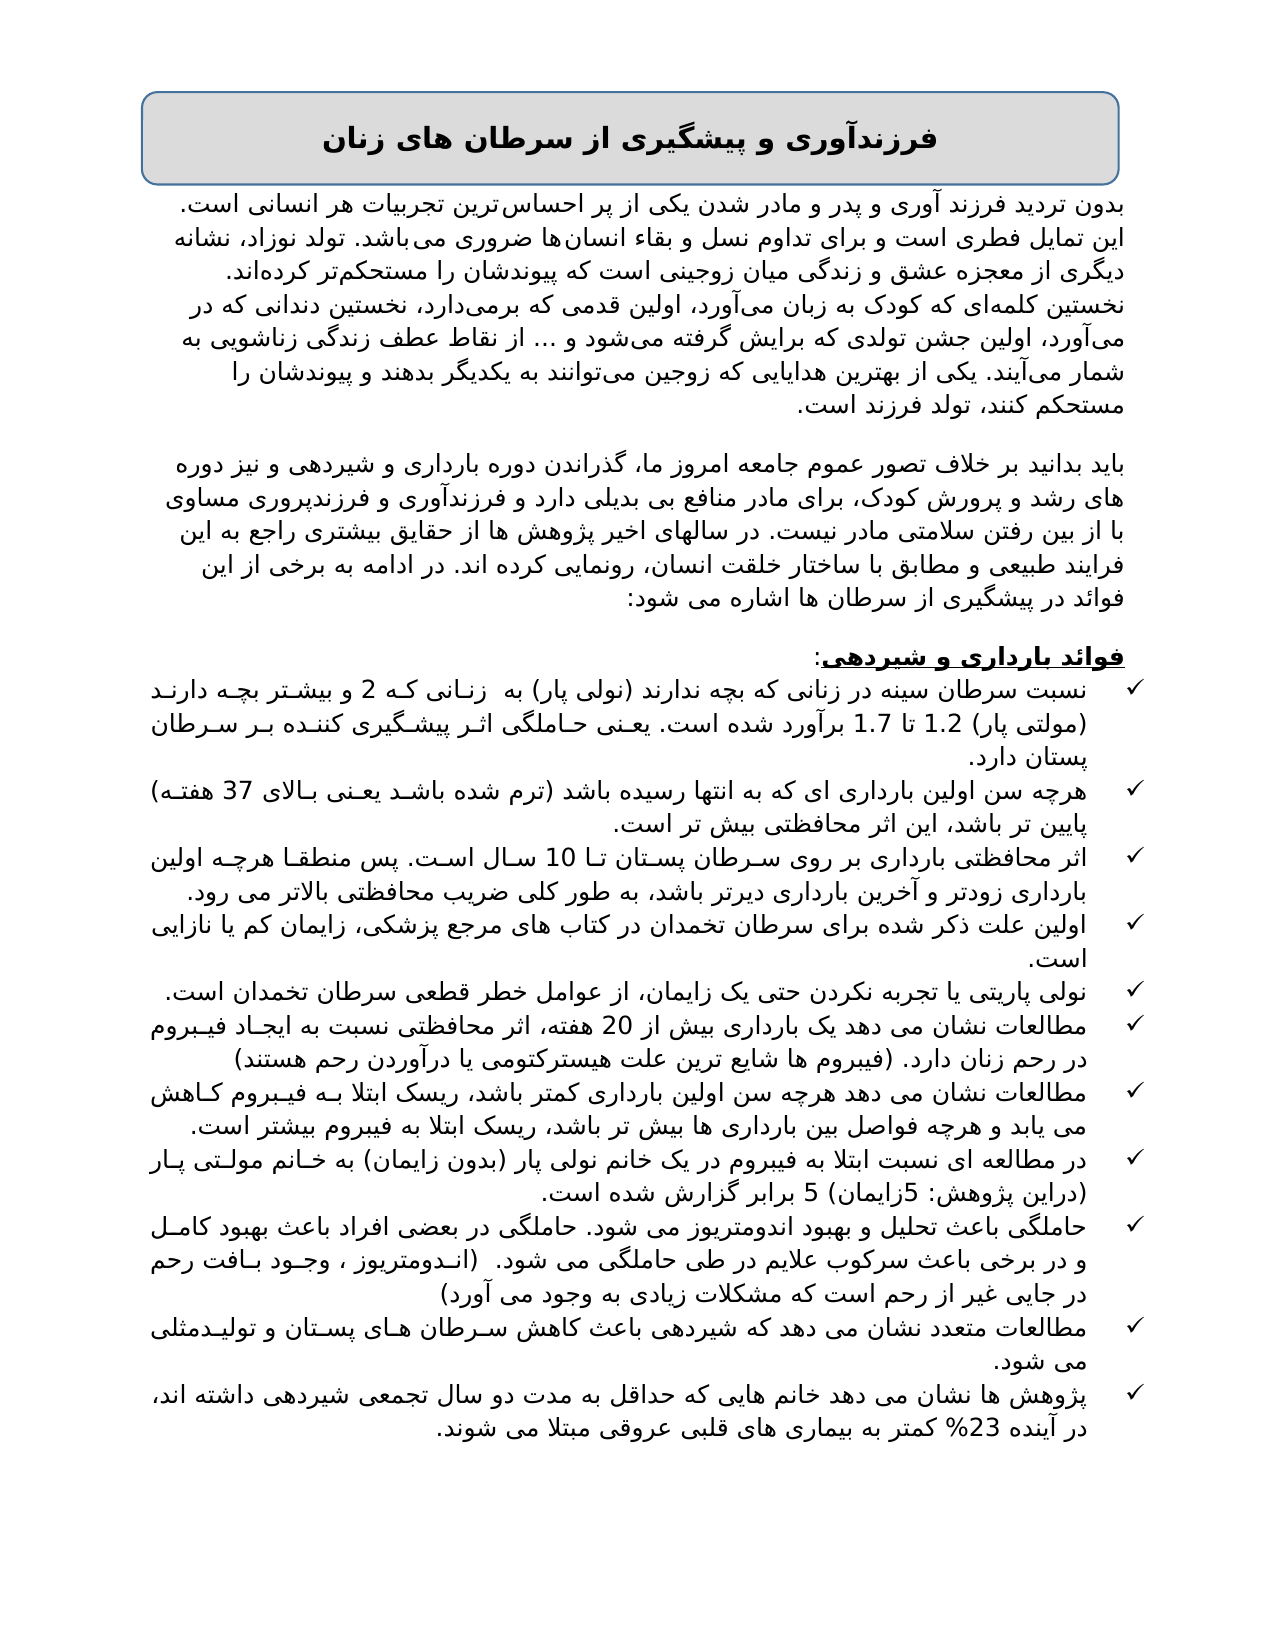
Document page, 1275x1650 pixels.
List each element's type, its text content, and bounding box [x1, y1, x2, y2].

list پژوهش ها نشان می دهد خانم هایی که حداقل به مدت دو سال تجمعی شیردهی داشته اند، در آینده 23% کمتر به بیماری های قلبی عروقی مبتلا می شوند. [150, 1380, 1125, 1442]
list مطالعات متعدد نشان می دهد که شیردهی باعث کاهش سرطان های پستان و تولیدمثلی می شود. [150, 1313, 1125, 1375]
list نولی پاریتی یا تجربه نکردن حتی یک زایمان، از عوامل خطر قطعی سرطان تخمدان است. [150, 977, 1125, 1006]
text بدون تردید فرزند آوری و پدر و مادر شدن یکی از پر احساس ترین تجربیات هر انسانی است. این تمایل فطری است و برای تداوم نسل و بقاء انسان ها ضروری می باشد. تولد نوزاد، نشانه دیگری از معجزه عشق و زندگی میان زوجینی است که پیوندشان را مستحکم‌تر کرده‌اند. نخستین کلمه‌ای که کودک به زبان می‌آورد، اولین قدمی که برمی‌دارد، نخستین دندانی که در می‌آورد، اولین جشن تولدی که برایش گرفته می‌شود و ... از نقاط عطف زندگی زناشویی به شمار می‌آیند. یکی از بهترین هدایایی که زوجین می‌توانند به یکدیگر بدهند و پیوندشان را مستحکم کنند، تولد فرزند است. [150, 189, 1125, 420]
list مطالعات نشان می دهد یک بارداری بیش از 20 هفته، اثر محافظتی نسبت به ایجاد فیبروم در رحم زنان دارد. (فیبروم ها شایع ترین علت هیسترکتومی یا درآوردن رحم هستند) [150, 1011, 1125, 1073]
list نسبت سرطان سینه در زنانی که بچه ندارند (نولی پار) به زنانی که 2 و بیشتر بچه دارند (مولتی پار) 1.2 تا 1.7 برآورد شده است. یعنی حاملگی اثر پیشگیری کننده بر سرطان پستان دارد. [150, 675, 1125, 772]
list اثر محافظتی بارداری بر روی سرطان پستان تا 10 سال است. پس منطقا هرچه اولین بارداری زودتر و آخرین بارداری دیرتر باشد، به طور کلی ضریب محافظتی بالاتر می رود. [150, 843, 1125, 906]
list اولین علت ذکر شده برای سرطان تخمدان در کتاب های مرجع پزشکی، زایمان کم یا نازایی است. [150, 910, 1125, 973]
text فوائد بارداری و شیردهی: [150, 642, 1125, 671]
list مطالعات نشان می دهد هرچه سن اولین بارداری کمتر باشد، ریسک ابتلا به فیبروم کاهش می یابد و هرچه فواصل بین بارداری ها بیش تر باشد، ریسک ابتلا به فیبروم بیشتر است. [150, 1078, 1125, 1141]
list حاملگی باعث تحلیل و بهبود اندومتریوز می شود. حاملگی در بعضی افراد باعث بهبود کامل و در برخی باعث سرکوب علایم در طی حاملگی می شود. (اندومتریوز ، وجود بافت رحم در جایی غیر از رحم است که مشکلات زیادی به وجود می آورد) [150, 1212, 1125, 1308]
list در مطالعه ای نسبت ابتلا به فیبروم در یک خانم نولی پار (بدون زایمان) به خانم مولتی پار (دراین پژوهش: 5زایمان) 5 برابر گزارش شده است. [150, 1145, 1125, 1208]
list هرچه سن اولین بارداری ای که به انتها رسیده باشد (ترم شده باشد یعنی بالای 37 هفته) پایین تر باشد، این اثر محافظتی بیش تر است. [150, 776, 1125, 839]
text باید بدانید بر خلاف تصور عموم جامعه امروز ما، گذراندن دوره بارداری و شیردهی و نیز دوره های رشد و پرورش کودک، برای مادر منافع بی بدیلی دارد و فرزندآوری و فرزندپروری مساوی با از بین رفتن سلامتی مادر نیست. در سالهای اخیر پژوهش ها از حقایق بیشتری راجع به این فرایند طبیعی و مطابق با ساختار خلقت انسان، رونمایی کرده اند. در ادامه به برخی از این فوائد در پیشگیری از سرطان ها اشاره می شود: [150, 449, 1125, 612]
